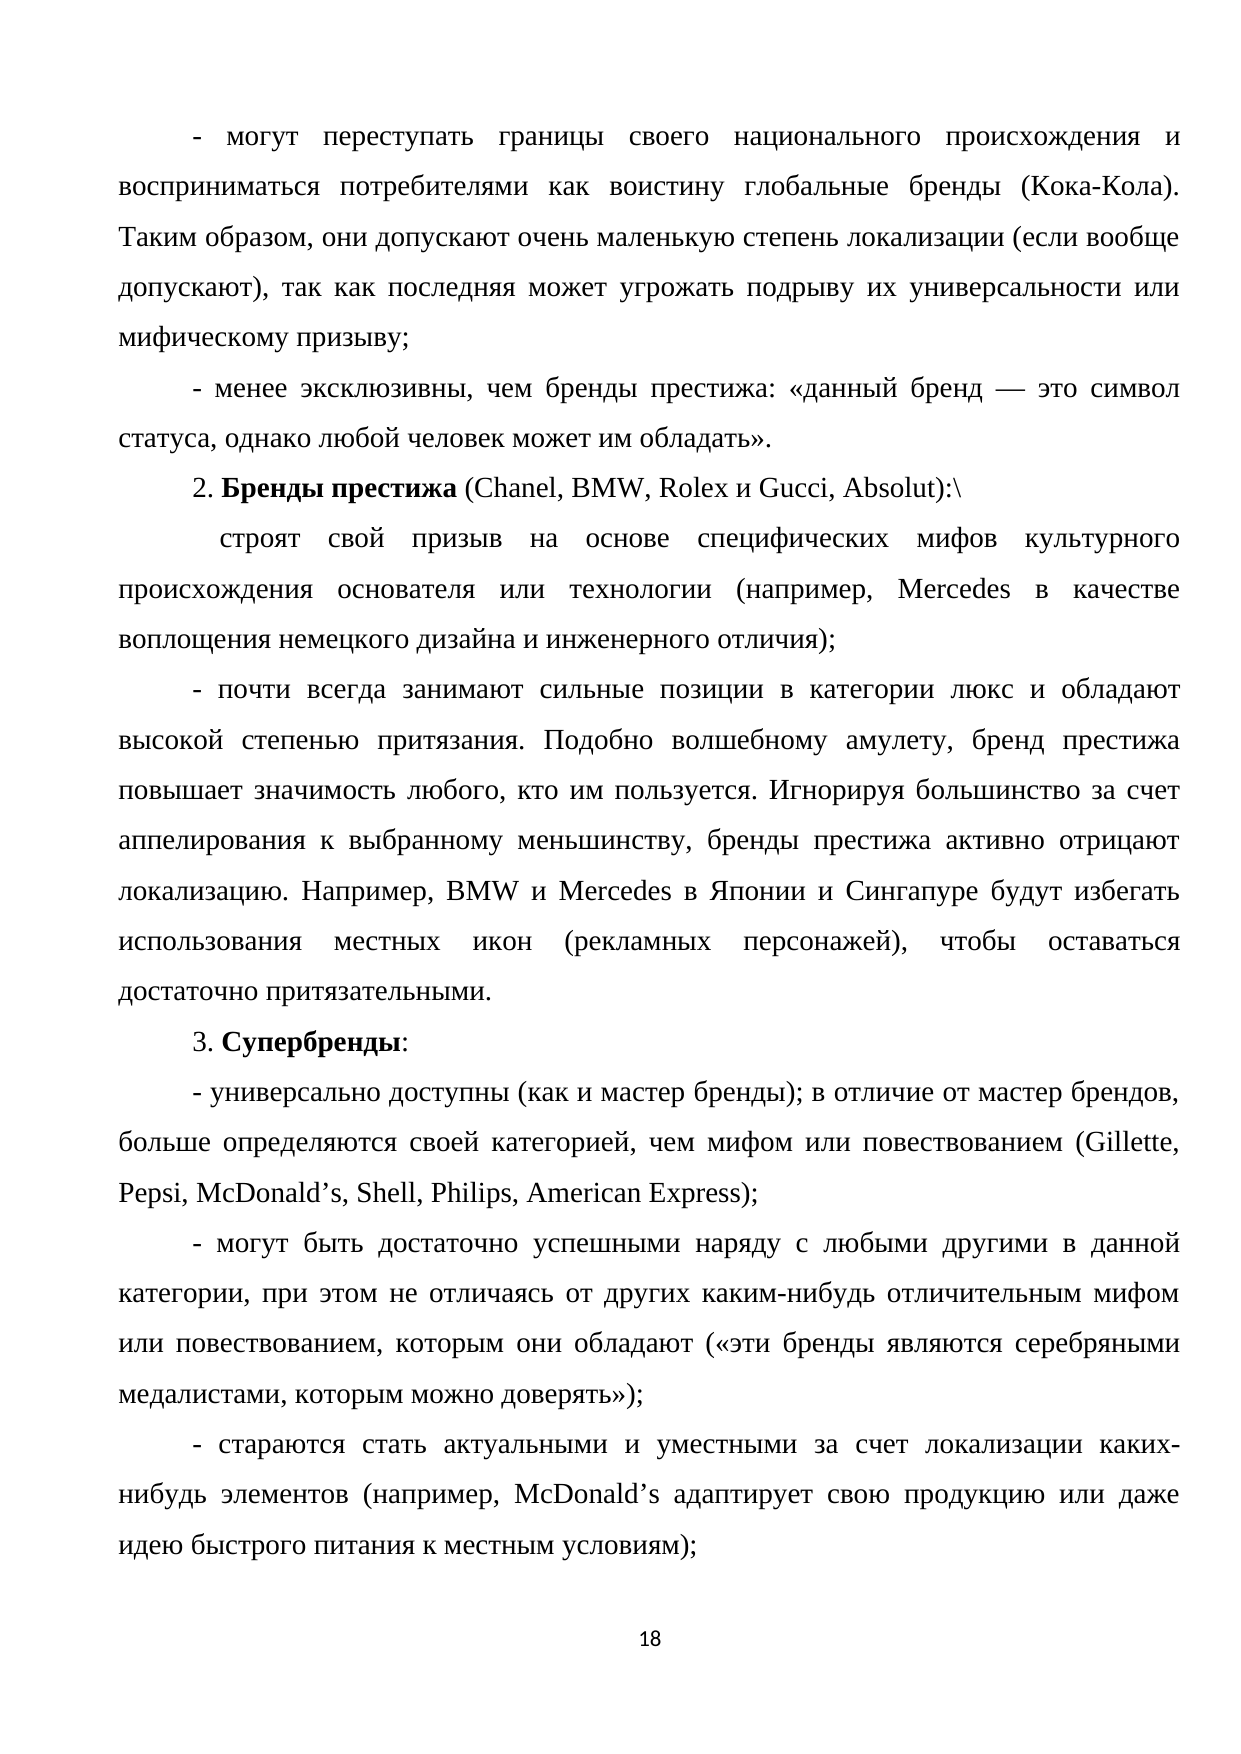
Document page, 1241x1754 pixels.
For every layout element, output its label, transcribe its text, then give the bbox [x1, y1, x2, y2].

text - могут переступать границы своего национального происхождения и восприниматься потребителями как воистину глобальные бренды (Кока-Кола). Таким образом, они допускают очень маленькую степень локализации (если вообще допускают), так как последняя может угрожать подрыву их универсальности или мифическому призыву; [118, 118, 1181, 353]
text - универсально доступны (как и мастер бренды); в отличие от мастер брендов, больше определяются своей категорией, чем мифом или повествованием (Gillette, Pepsi, McDonald’s, Shell, Philips, American Express); [118, 1074, 1181, 1208]
text 2. Бренды престижа (Chanel, BMW, Rolex и Gucci, Absolut):\ [118, 470, 1181, 504]
text - менее эксклюзивны, чем бренды престижа: «данный бренд — это символ статуса, однако любой человек может им обладать». [118, 370, 1181, 453]
text - стараются стать актуальными и уместными за счет локализации каких-нибудь элементов (например, McDonald’s адаптирует свою продукцию или даже идею быстрого питания к местным условиям); [118, 1426, 1181, 1560]
text 3. Супербренды: [118, 1024, 1181, 1057]
text строят свой призыв на основе специфических мифов культурного происхождения основателя или технологии (например, Mercedes в качестве воплощения немецкого дизайна и инженерного отличия); [118, 521, 1181, 655]
text - почти всегда занимают сильные позиции в категории люкс и обладают высокой степенью притязания. Подобно волшебному амулету, бренд престижа повышает значимость любого, кто им пользуется. Игнорируя большинство за счет аппелирования к выбранному меньшинству, бренды престижа активно отрицают локализацию. Например, BMW и Mercedes в Японии и Сингапуре будут избегать использования местных икон (рекламных персонажей), чтобы оставаться достаточно притязательными. [118, 672, 1181, 1007]
text - могут быть достаточно успешными наряду с любыми другими в данной категории, при этом не отличаясь от других каким-нибудь отличительным мифом или повествованием, которым они обладают («эти бренды являются серебряными медалистами, которым можно доверять»); [118, 1225, 1181, 1409]
